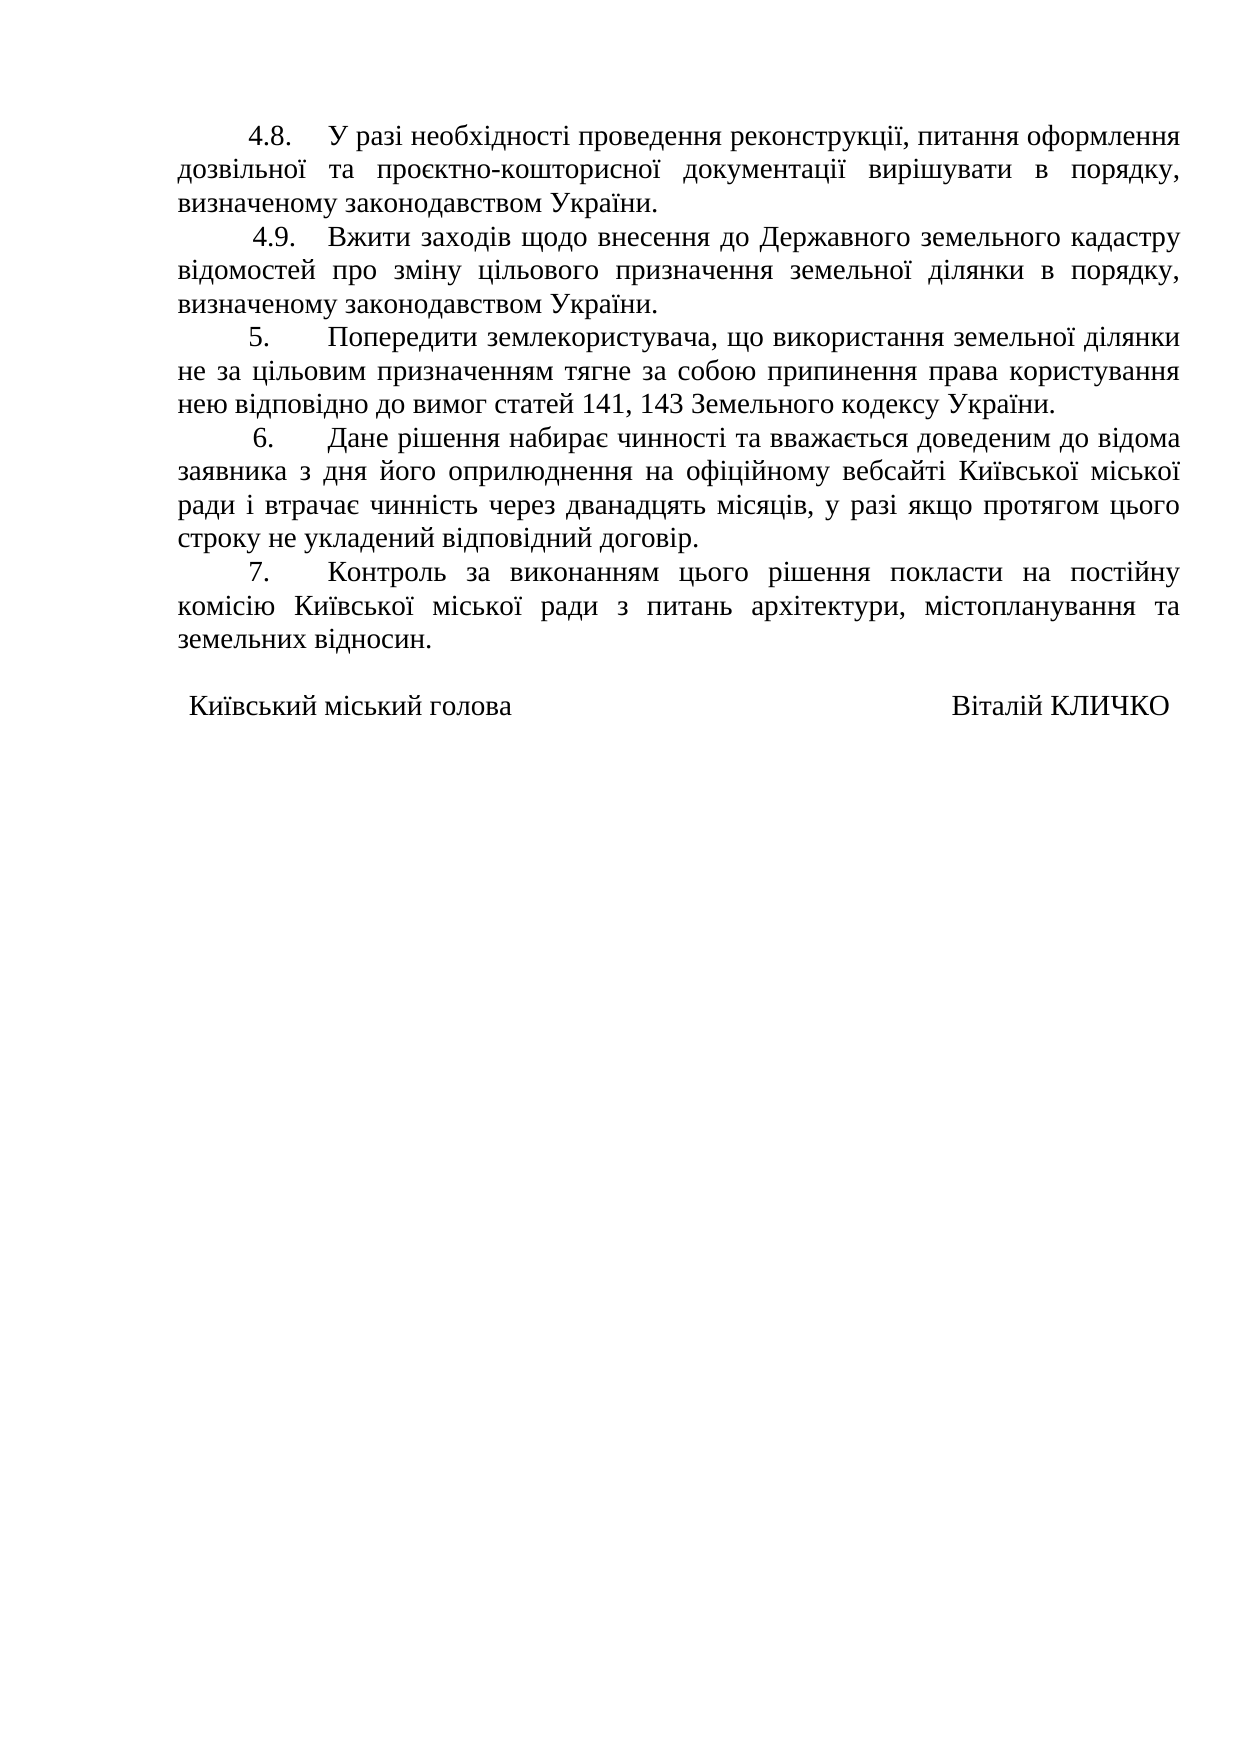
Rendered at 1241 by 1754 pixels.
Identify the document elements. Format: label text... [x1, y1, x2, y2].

table_header Віталій КЛИЧКО [679, 688, 1181, 722]
text 7. Контроль за виконанням цього рішення покласти на постійну комісію Київської міської ради з питань архітектури, містопланування та земельних відносин. [177, 554, 1181, 655]
text 6. Дане рішення набирає чинності та вважається доведеним до відома заявника з дня його оприлюднення на офіційному вебсайті Київської міської ради і втрачає чинність через дванадцять місяців, у разі якщо протягом цього строку не укладений відповідний договір. [177, 420, 1181, 554]
table_header Київський міський голова [177, 688, 679, 722]
text 4.8. У разі необхідності проведення реконструкції, питання оформлення дозвільної та проєктно-кошторисної документації вирішувати в порядку, визначеному законодавством України. [177, 118, 1181, 219]
text 4.9. Вжити заходів щодо внесення до Державного земельного кадастру відомостей про зміну цільового призначення земельної ділянки в порядку, визначеному законодавством України. [177, 219, 1181, 319]
text 5. Попередити землекористувача, що використання земельної ділянки не за цільовим призначенням тягне за собою припинення права користування нею відповідно до вимог статей 141, 143 Земельного кодексу України. [177, 319, 1181, 420]
